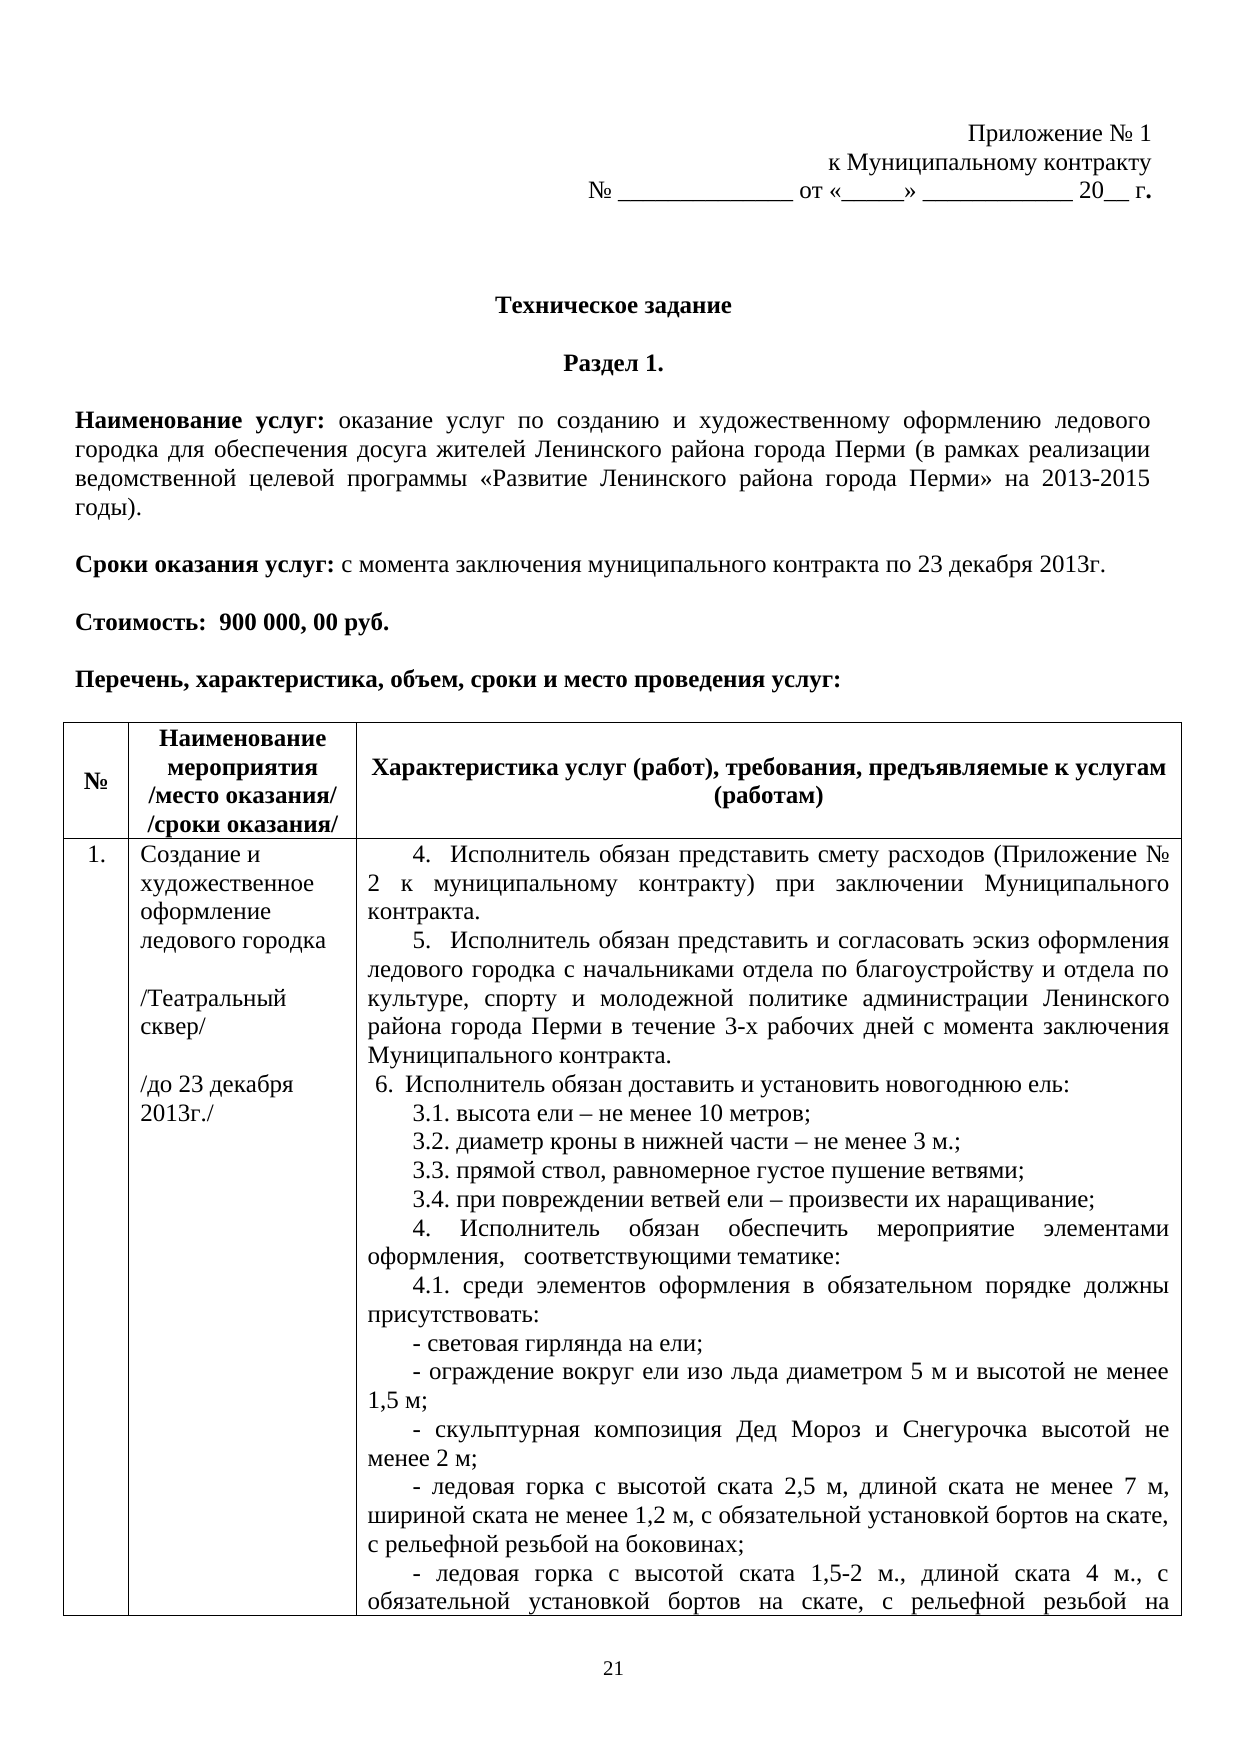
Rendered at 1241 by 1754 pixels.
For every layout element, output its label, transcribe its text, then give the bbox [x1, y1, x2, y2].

table_header Характеристика услуг (работ), требования, предъявляемые к услугам (работам) [357, 723, 1181, 838]
table_cell 1. [64, 839, 128, 1615]
text Наименование услуг: оказание услуг по созданию и художественному оформлению ледового городка для обеспечения досуга жителей Ленинского района города Перми (в рамках реализации ведомственной целевой программы «Развитие Ленинского района города Перми» на 2013-2015 годы). [75, 406, 1152, 521]
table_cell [357, 839, 1181, 1615]
subtitle Стоимость: 900 000, 00 руб. [75, 607, 1162, 636]
text Раздел 1. [75, 348, 1152, 377]
table_header Наименование мероприятия /место оказания/ /сроки оказания/ [129, 723, 356, 838]
text Техническое задание [75, 291, 1152, 319]
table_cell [129, 839, 356, 1615]
text № ______________ от «_____» ____________ 20__ г. [75, 176, 1152, 204]
text Приложение № 1 [75, 118, 1152, 147]
text Перечень, характеристика, объем, сроки и место проведения услуг: [75, 664, 1152, 693]
text Сроки оказания услуг: с момента заключения муниципального контракта по 23 декабря 2013г. [75, 549, 1152, 578]
text к Муниципальному контракту [75, 147, 1152, 176]
table_header № [64, 723, 128, 838]
